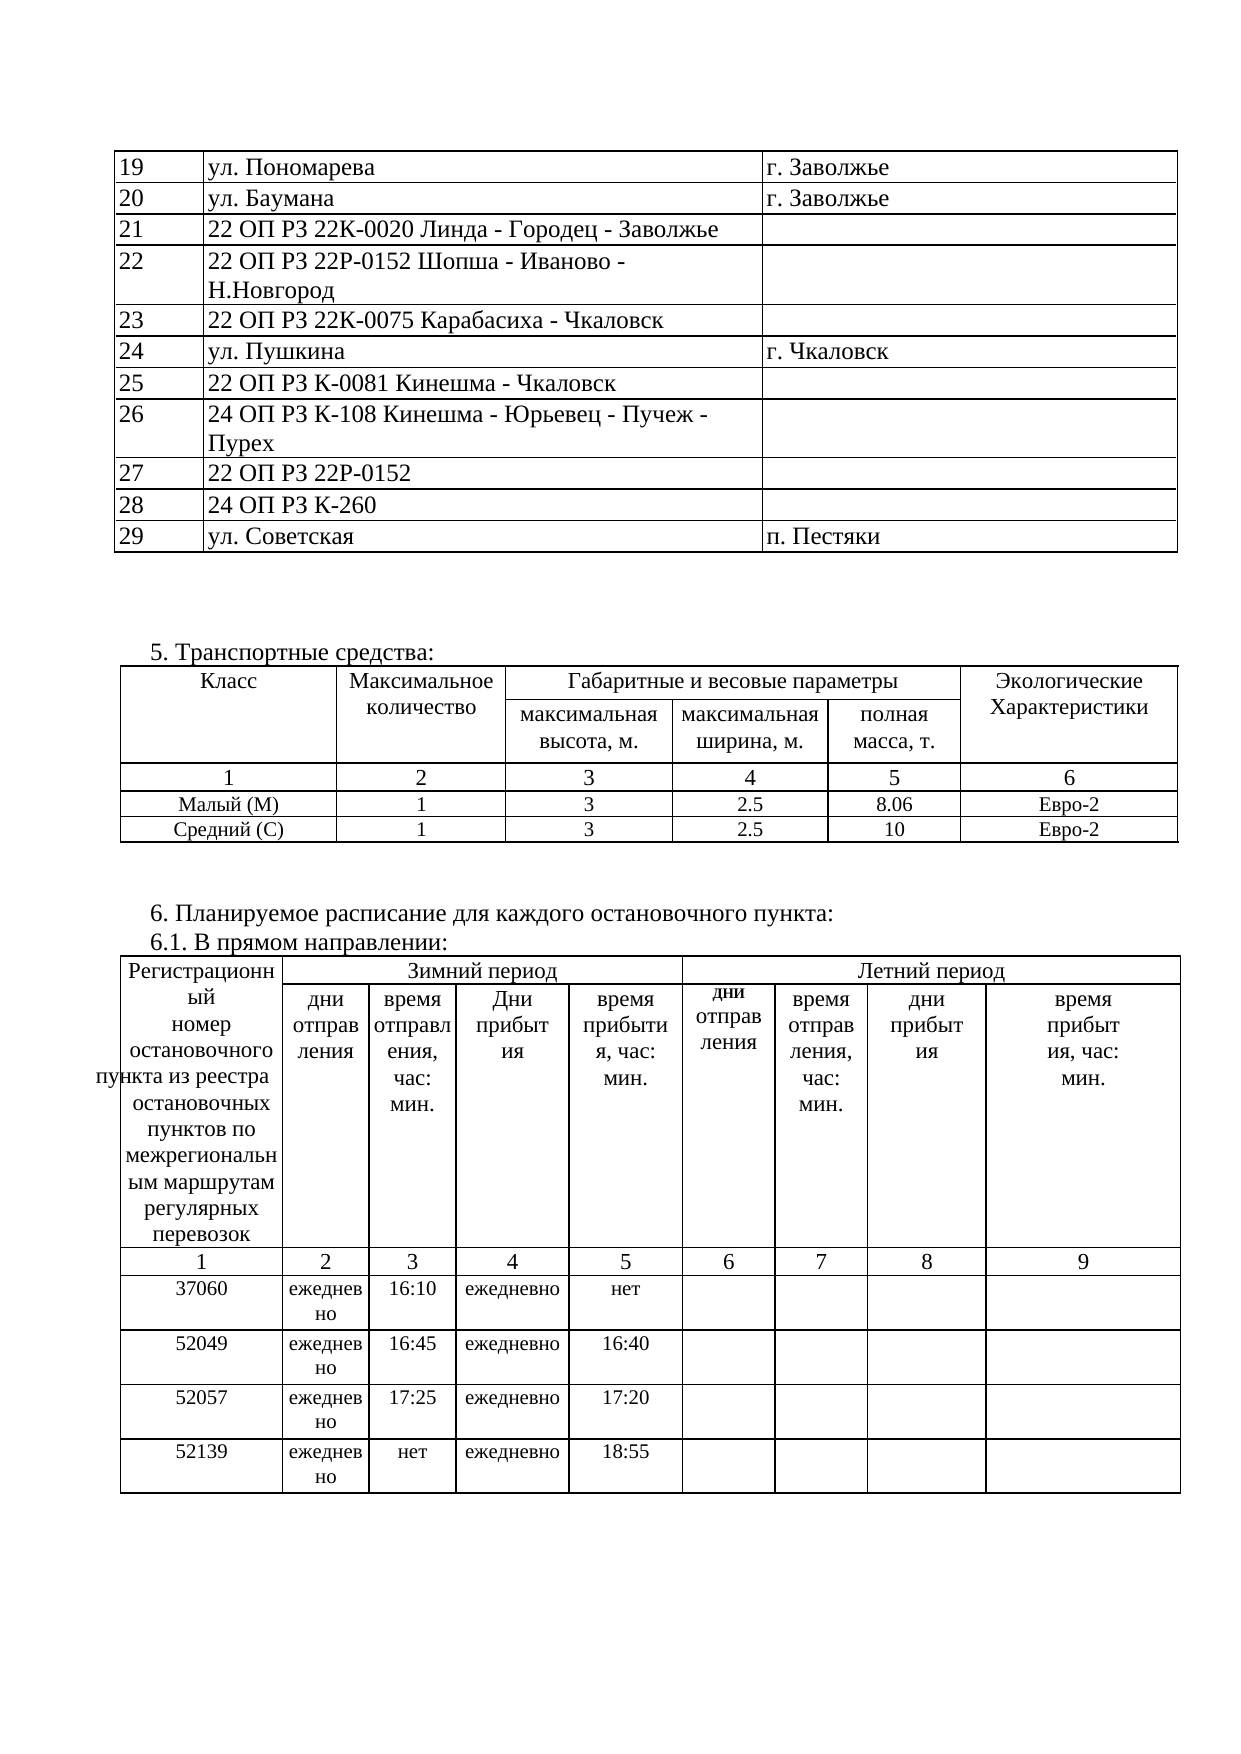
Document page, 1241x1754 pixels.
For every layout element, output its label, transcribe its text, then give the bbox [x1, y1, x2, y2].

table_cell 17:25 [370, 1385, 455, 1438]
table_cell ежедневно [283, 1276, 368, 1329]
table_cell Малый (М) [121, 792, 336, 816]
table_cell 24 ОП РЗ К-108 Кинешма - Юрьевец - Пучеж - Пурех [204, 400, 762, 457]
table_cell [683, 1440, 774, 1492]
table_cell [776, 1385, 867, 1438]
table_cell 28 [115, 489, 203, 520]
table_cell [763, 213, 1177, 244]
table_cell ежедневно [457, 1385, 568, 1438]
table_cell 9 [987, 1248, 1180, 1275]
table_cell 3 [370, 1248, 455, 1275]
table_cell ежедневно [283, 1331, 368, 1383]
table_cell 26 [115, 399, 203, 457]
table_cell 22 ОП РЗ 22К-0020 Линда - Городец - Заволжье [204, 215, 762, 244]
table_cell [987, 1440, 1180, 1492]
table_cell 17:20 [570, 1385, 682, 1438]
table_cell [987, 1385, 1180, 1438]
table_cell ДНИ отправ ления [683, 985, 774, 1247]
table_cell 3 [506, 792, 672, 816]
table_cell 24 ОП РЗ К-260 [204, 490, 762, 520]
table_cell Средний (С) [121, 817, 336, 841]
table_cell 21 [115, 214, 203, 244]
table_cell ежедневно [457, 1440, 568, 1492]
table_cell 4 [673, 764, 827, 790]
table_cell [763, 457, 1177, 488]
table_cell [987, 1276, 1180, 1329]
table_header Зимний период [283, 957, 682, 983]
text 6.1. В прямом направлении: [150, 927, 1090, 955]
table_cell [776, 1331, 867, 1383]
table_cell [763, 244, 1177, 303]
table_cell п. Пестяки [763, 520, 1177, 551]
table_cell 27 [115, 458, 203, 488]
table_header Экологические Характеристики [961, 667, 1177, 762]
table_cell нет [370, 1440, 455, 1492]
table_cell 1 [121, 1248, 282, 1275]
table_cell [204, 246, 762, 303]
table_cell 22 ОП РЗ 22Р-0152 [204, 458, 762, 488]
table_cell г. Заволжье [763, 152, 1177, 181]
table_cell 5 [570, 1248, 682, 1275]
table_cell [683, 1276, 774, 1329]
table_header Летний период [683, 957, 1180, 983]
table_cell 2.5 [673, 792, 827, 816]
table_cell время прибыти я, час: мин. [570, 985, 682, 1247]
table_cell ежедневно [457, 1331, 568, 1383]
table_cell ул. Советская [204, 521, 762, 551]
table_cell [868, 1276, 985, 1329]
table_cell ул. Пономарева [204, 152, 762, 181]
table_cell максимальная ширина, м. [673, 700, 827, 762]
table_cell 8.06 [829, 792, 960, 816]
table_cell [763, 398, 1177, 457]
table_cell 1 [337, 792, 505, 816]
table_cell 19 [115, 152, 203, 181]
table_cell 10 [829, 817, 960, 841]
table_cell дни прибыт ия [868, 985, 985, 1247]
table_cell время отправ ления, час: мин. [776, 985, 867, 1247]
table_cell [683, 1331, 774, 1383]
table_cell время отправл ения, час: мин. [370, 985, 455, 1247]
table_cell 6 [961, 764, 1177, 790]
table_cell 2 [337, 764, 505, 790]
table_header Габаритные и весовые параметры [506, 667, 960, 699]
table_cell 52139 [121, 1440, 282, 1492]
table_cell нет [570, 1276, 682, 1329]
table_cell 18:55 [570, 1440, 682, 1492]
table_cell 20 [115, 183, 203, 213]
table_cell 4 [457, 1248, 568, 1275]
table_cell [763, 488, 1177, 520]
table_cell 52057 [121, 1385, 282, 1438]
table_cell [868, 1385, 985, 1438]
table_cell дни отправ ления [283, 985, 368, 1247]
table_cell 22 ОП РЗ К-0081 Кинешма - Чкаловск [204, 368, 762, 398]
table_cell [763, 304, 1177, 335]
table_cell ежедневно [283, 1385, 368, 1438]
text 6. Планируемое расписание для каждого остановочного пункта: [150, 898, 1090, 927]
table_cell 22 [115, 245, 203, 303]
table_cell г. Заволжье [763, 181, 1177, 213]
table_cell 37060 [121, 1276, 282, 1329]
table_cell ул. Пушкина [204, 337, 762, 366]
table_cell 16:40 [570, 1331, 682, 1383]
table_cell 7 [776, 1248, 867, 1275]
table_cell 16:45 [370, 1331, 455, 1383]
table_cell [868, 1440, 985, 1492]
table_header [121, 957, 282, 1247]
table_cell [683, 1385, 774, 1438]
table_cell 23 [115, 305, 203, 335]
table_cell г. Чкаловск [763, 335, 1177, 366]
table_cell максимальная высота, м. [506, 700, 672, 762]
table_cell 2.5 [673, 817, 827, 841]
table_header Максимальное количество [337, 667, 505, 762]
table_cell 2 [283, 1248, 368, 1275]
table_cell [868, 1331, 985, 1383]
table_cell ежедневно [457, 1276, 568, 1329]
table_cell [763, 366, 1177, 398]
table_cell Евро-2 [961, 792, 1177, 816]
table_cell [776, 1276, 867, 1329]
table_cell 16:10 [370, 1276, 455, 1329]
table_cell 25 [115, 368, 203, 398]
table_cell ул. Баумана [204, 183, 762, 213]
table_cell [776, 1440, 867, 1492]
table_cell Дни прибыт ия [457, 985, 568, 1247]
table_cell полная масса, т. [829, 700, 960, 762]
table_cell 1 [121, 764, 336, 790]
text 5. Транспортные средства: [150, 637, 1090, 665]
table_header Класс [121, 667, 336, 762]
table_cell 8 [868, 1248, 985, 1275]
table_cell 5 [829, 764, 960, 790]
table_cell 1 [337, 817, 505, 841]
table_cell ежедневно [283, 1440, 368, 1492]
table_cell 3 [506, 764, 672, 790]
table_cell 6 [683, 1248, 774, 1275]
table_cell 3 [506, 817, 672, 841]
table_cell 24 [115, 336, 203, 366]
table_cell 29 [115, 521, 203, 551]
table_cell 22 ОП РЗ 22К-0075 Карабасиха - Чкаловск [204, 305, 762, 335]
table_cell [987, 1331, 1180, 1383]
table_cell 52049 [121, 1331, 282, 1383]
table_cell Евро-2 [961, 817, 1177, 841]
table_cell время прибыт ия, час: мин. [987, 985, 1180, 1247]
